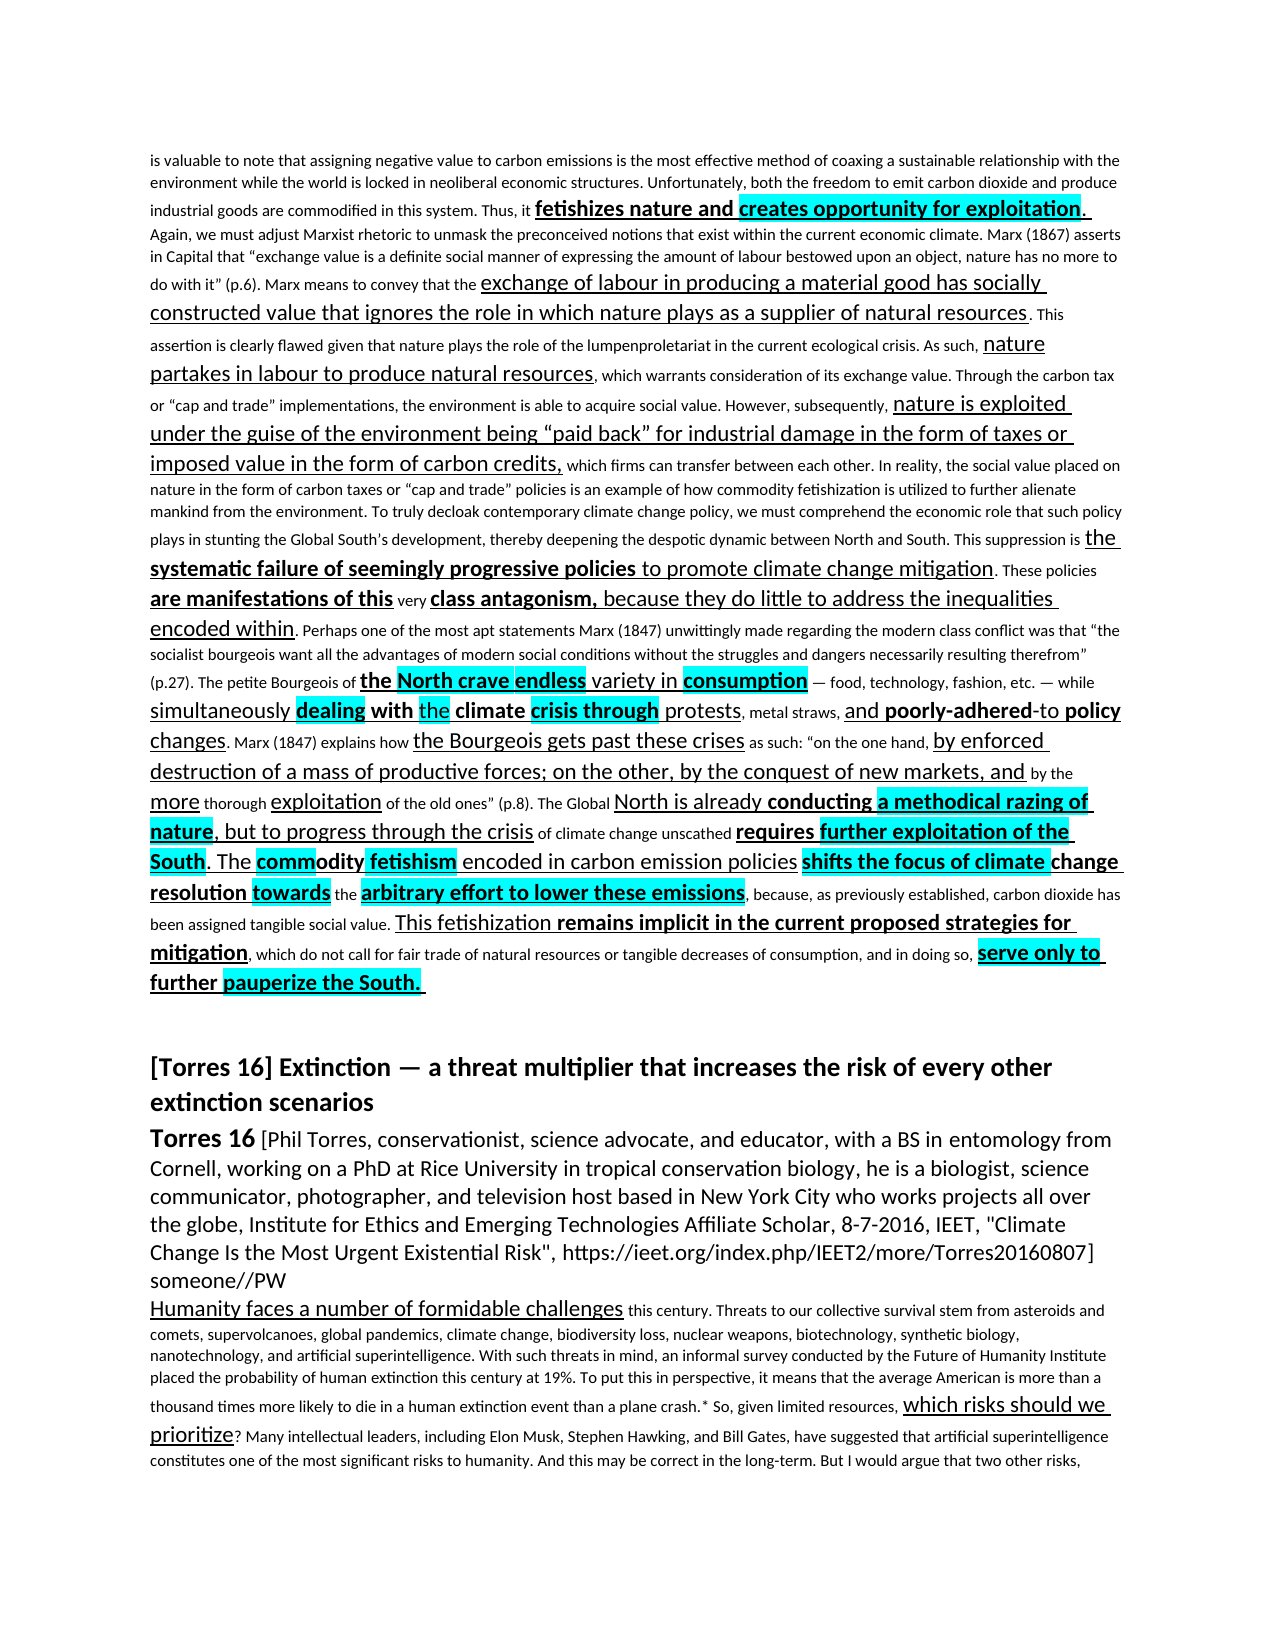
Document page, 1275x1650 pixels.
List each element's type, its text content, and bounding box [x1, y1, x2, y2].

text Torres 16 [Phil Torres, conservationist, science advocate, and educator, with a BS in entomology from Cornell, working on a PhD at Rice University in tropical conservation biology, he is a biologist, science communicator, photographer, and television host based in New York City who works projects all over the globe, Institute for Ethics and Emerging Technologies Affiliate Scholar, 8-7-2016, IEET, "Climate Change Is the Most Urgent Existential Risk", https://ieet.org/index.php/IEET2/more/Torres20160807] someone//PW [150, 1121, 1125, 1294]
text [150, 1294, 1125, 1470]
subtitle [Torres 16] Extinction — a threat multiplier that increases the risk of every other extinction scenarios [150, 1050, 1125, 1118]
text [150, 150, 1125, 996]
